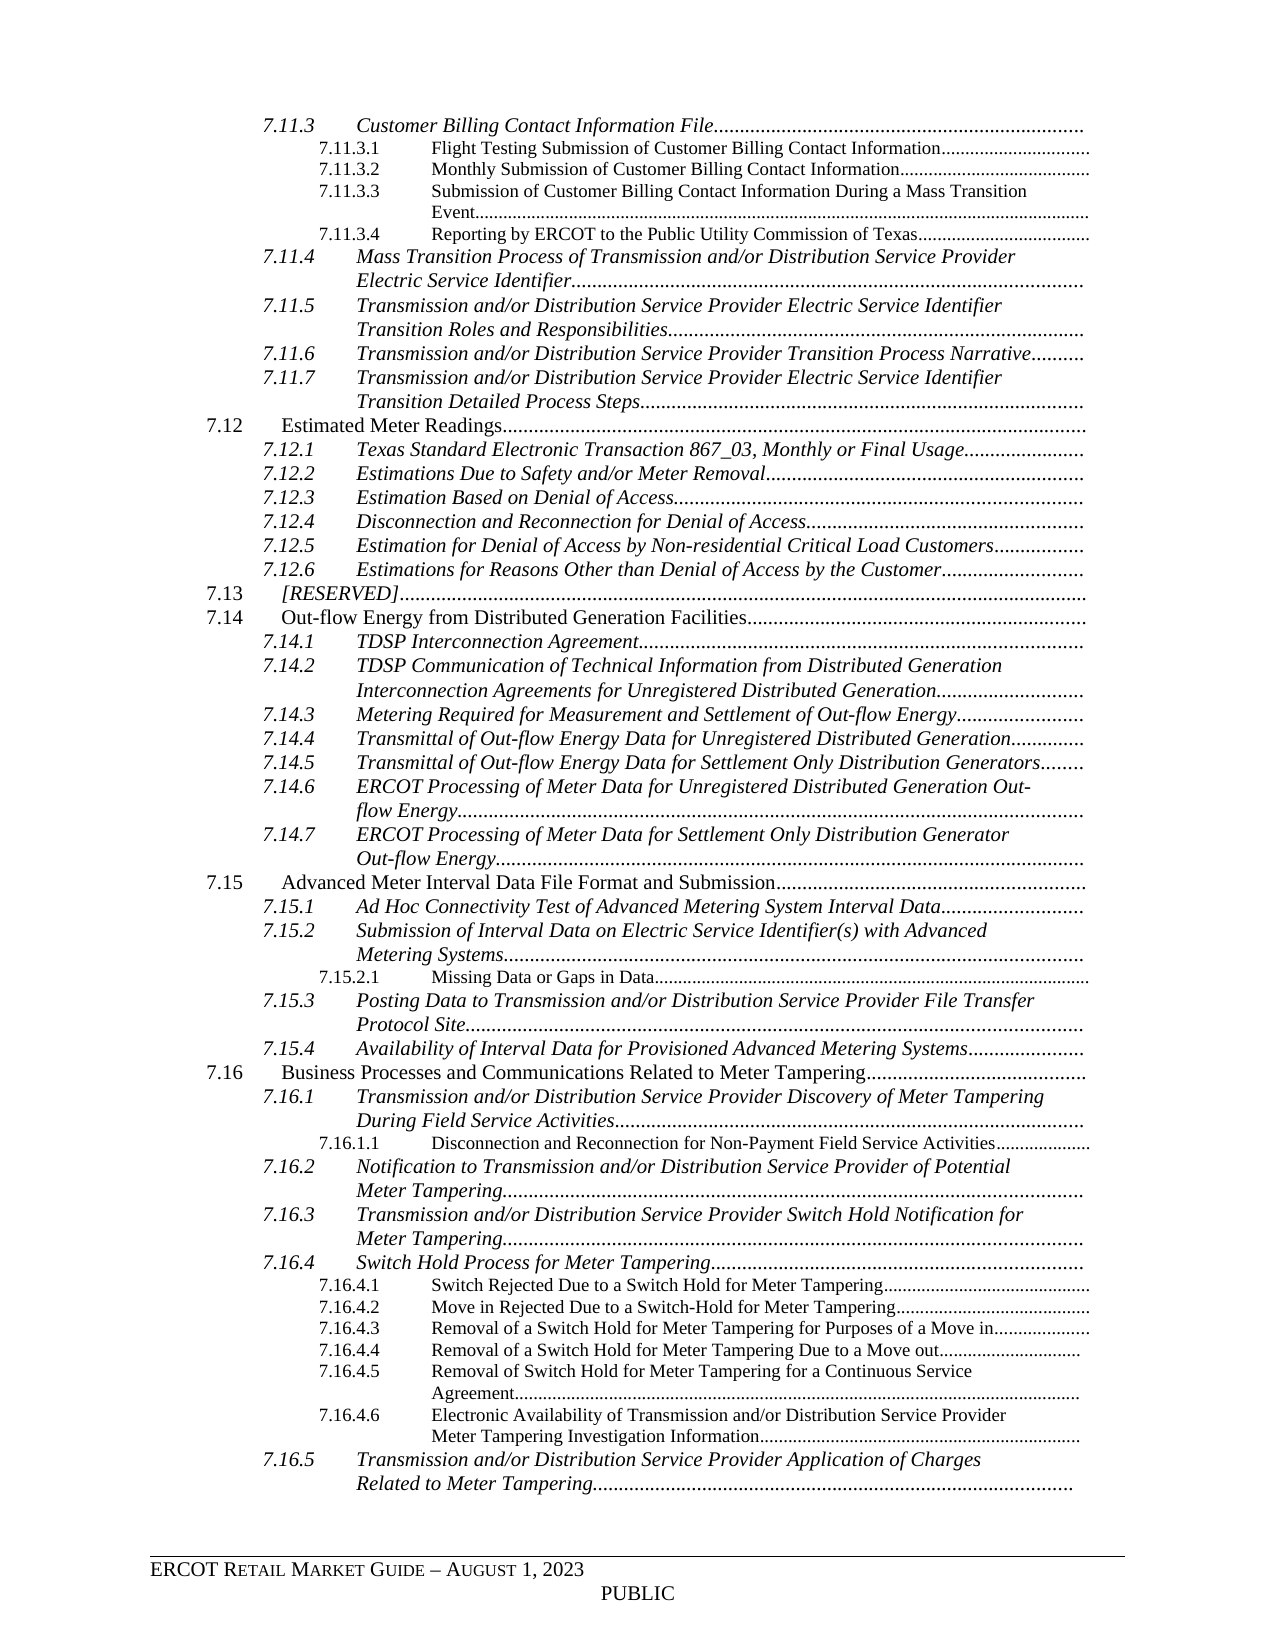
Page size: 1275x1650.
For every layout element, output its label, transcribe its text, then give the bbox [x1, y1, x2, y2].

text 7.16.1 Transmission and/or Distribution Service Provider Discovery of Meter Tampering During Field Service Activities 7-94 [262, 1084, 1050, 1132]
text 7.16.4.4 Removal of a Switch Hold for Meter Tampering Due to a Move out 7-103 [319, 1339, 1050, 1360]
text 7.16.4.1 Switch Rejected Due to a Switch Hold for Meter Tampering 7-97 [319, 1274, 1050, 1296]
text 7.16.4.3 Removal of a Switch Hold for Meter Tampering for Purposes of a Move in 7-97 [319, 1317, 1050, 1339]
text 7.16.4.2 Move in Rejected Due to a Switch-Hold for Meter Tampering 7-97 [319, 1296, 1050, 1317]
text 7.11.5 Transmission and/or Distribution Service Provider Electric Service Identifier Transition Roles and Responsibilities 7-79 [262, 292, 1050, 341]
text 7.12.3 Estimation Based on Denial of Access 7-88 [262, 485, 1050, 509]
text 7.11.4 Mass Transition Process of Transmission and/or Distribution Service Provider Electric Service Identifier 7-79 [262, 244, 1050, 292]
text 7.11.7 Transmission and/or Distribution Service Provider Electric Service Identifier Transition Detailed Process Steps 7-84 [262, 365, 1050, 413]
text 7.15.2.1 Missing Data or Gaps in Data 7-93 [319, 966, 1050, 988]
text 7.13 [RESERVED] 7-90 [206, 581, 1050, 605]
text 7.11.3.3 Submission of Customer Billing Contact Information During a Mass Transition Event 7-77 [319, 180, 1050, 223]
text 7.12.6 Estimations for Reasons Other than Denial of Access by the Customer 7-89 [262, 557, 1050, 581]
text 7.15.2 Submission of Interval Data on Electric Service Identifier(s) with Advanced Metering Systems 7-92 [262, 918, 1050, 966]
text 7.11.6 Transmission and/or Distribution Service Provider Transition Process Narrative 7-82 [262, 341, 1050, 365]
text 7.16.4.6 Electronic Availability of Transmission and/or Distribution Service Provider Meter Tampering Investigation Information 7-104 [319, 1403, 1050, 1447]
text 7.11.3.4 Reporting by ERCOT to the Public Utility Commission of Texas 7-79 [319, 223, 1050, 244]
text 7.11.3 Customer Billing Contact Information File 7-75 [262, 112, 1050, 137]
text 7.15.4 Availability of Interval Data for Provisioned Advanced Metering Systems 7-94 [262, 1036, 1050, 1060]
text 7.16.5 Transmission and/or Distribution Service Provider Application of Charges Related to Meter Tampering 7-104 [262, 1447, 1050, 1495]
text 7.16.2 Notification to Transmission and/or Distribution Service Provider of Potential Meter Tampering 7-96 [262, 1154, 1050, 1202]
text 7.16.1.1 Disconnection and Reconnection for Non-Payment Field Service Activities 7-95 [319, 1132, 1050, 1154]
text 7.15 Advanced Meter Interval Data File Format and Submission 7-92 [206, 870, 1050, 894]
text 7.14.7 ERCOT Processing of Meter Data for Settlement Only Distribution Generator Out-flow Energy 7-92 [262, 822, 1050, 870]
text 7.14.6 ERCOT Processing of Meter Data for Unregistered Distributed Generation Out-flow Energy 7-92 [262, 774, 1050, 822]
text 7.12.2 Estimations Due to Safety and/or Meter Removal 7-87 [262, 461, 1050, 485]
text 7.11.3.2 Monthly Submission of Customer Billing Contact Information 7-75 [319, 158, 1050, 180]
text 7.14.3 Metering Required for Measurement and Settlement of Out-flow Energy 7-90 [262, 702, 1050, 726]
text 7.12.4 Disconnection and Reconnection for Denial of Access 7-89 [262, 509, 1050, 533]
text 7.16 Business Processes and Communications Related to Meter Tampering 7-94 [206, 1060, 1050, 1084]
text 7.11.3.1 Flight Testing Submission of Customer Billing Contact Information 7-75 [319, 137, 1050, 158]
text 7.14 Out-flow Energy from Distributed Generation Facilities 7-90 [206, 605, 1050, 629]
text 7.15.3 Posting Data to Transmission and/or Distribution Service Provider File Transfer Protocol Site 7-93 [262, 988, 1050, 1036]
text 7.12.5 Estimation for Denial of Access by Non-residential Critical Load Customers 7-89 [262, 533, 1050, 557]
text 7.15.1 Ad Hoc Connectivity Test of Advanced Metering System Interval Data 7-92 [262, 894, 1050, 918]
text 7.14.1 TDSP Interconnection Agreement 7-90 [262, 629, 1050, 653]
text 7.12.1 Texas Standard Electronic Transaction 867_03, Monthly or Final Usage 7-87 [262, 437, 1050, 461]
text 7.14.4 Transmittal of Out-flow Energy Data for Unregistered Distributed Generation 7-91 [262, 726, 1050, 750]
text 7.12 Estimated Meter Readings 7-87 [206, 413, 1050, 437]
text 7.16.3 Transmission and/or Distribution Service Provider Switch Hold Notification for Meter Tampering 7-96 [262, 1202, 1050, 1250]
text 7.16.4.5 Removal of Switch Hold for Meter Tampering for a Continuous Service Agreement 7-103 [319, 1360, 1050, 1403]
text 7.14.5 Transmittal of Out-flow Energy Data for Settlement Only Distribution Generators 7-91 [262, 750, 1050, 774]
text 7.16.4 Switch Hold Process for Meter Tampering 7-97 [262, 1250, 1050, 1274]
text 7.14.2 TDSP Communication of Technical Information from Distributed Generation Interconnection Agreements for Unregistered Distributed Generation 7-90 [262, 653, 1050, 702]
